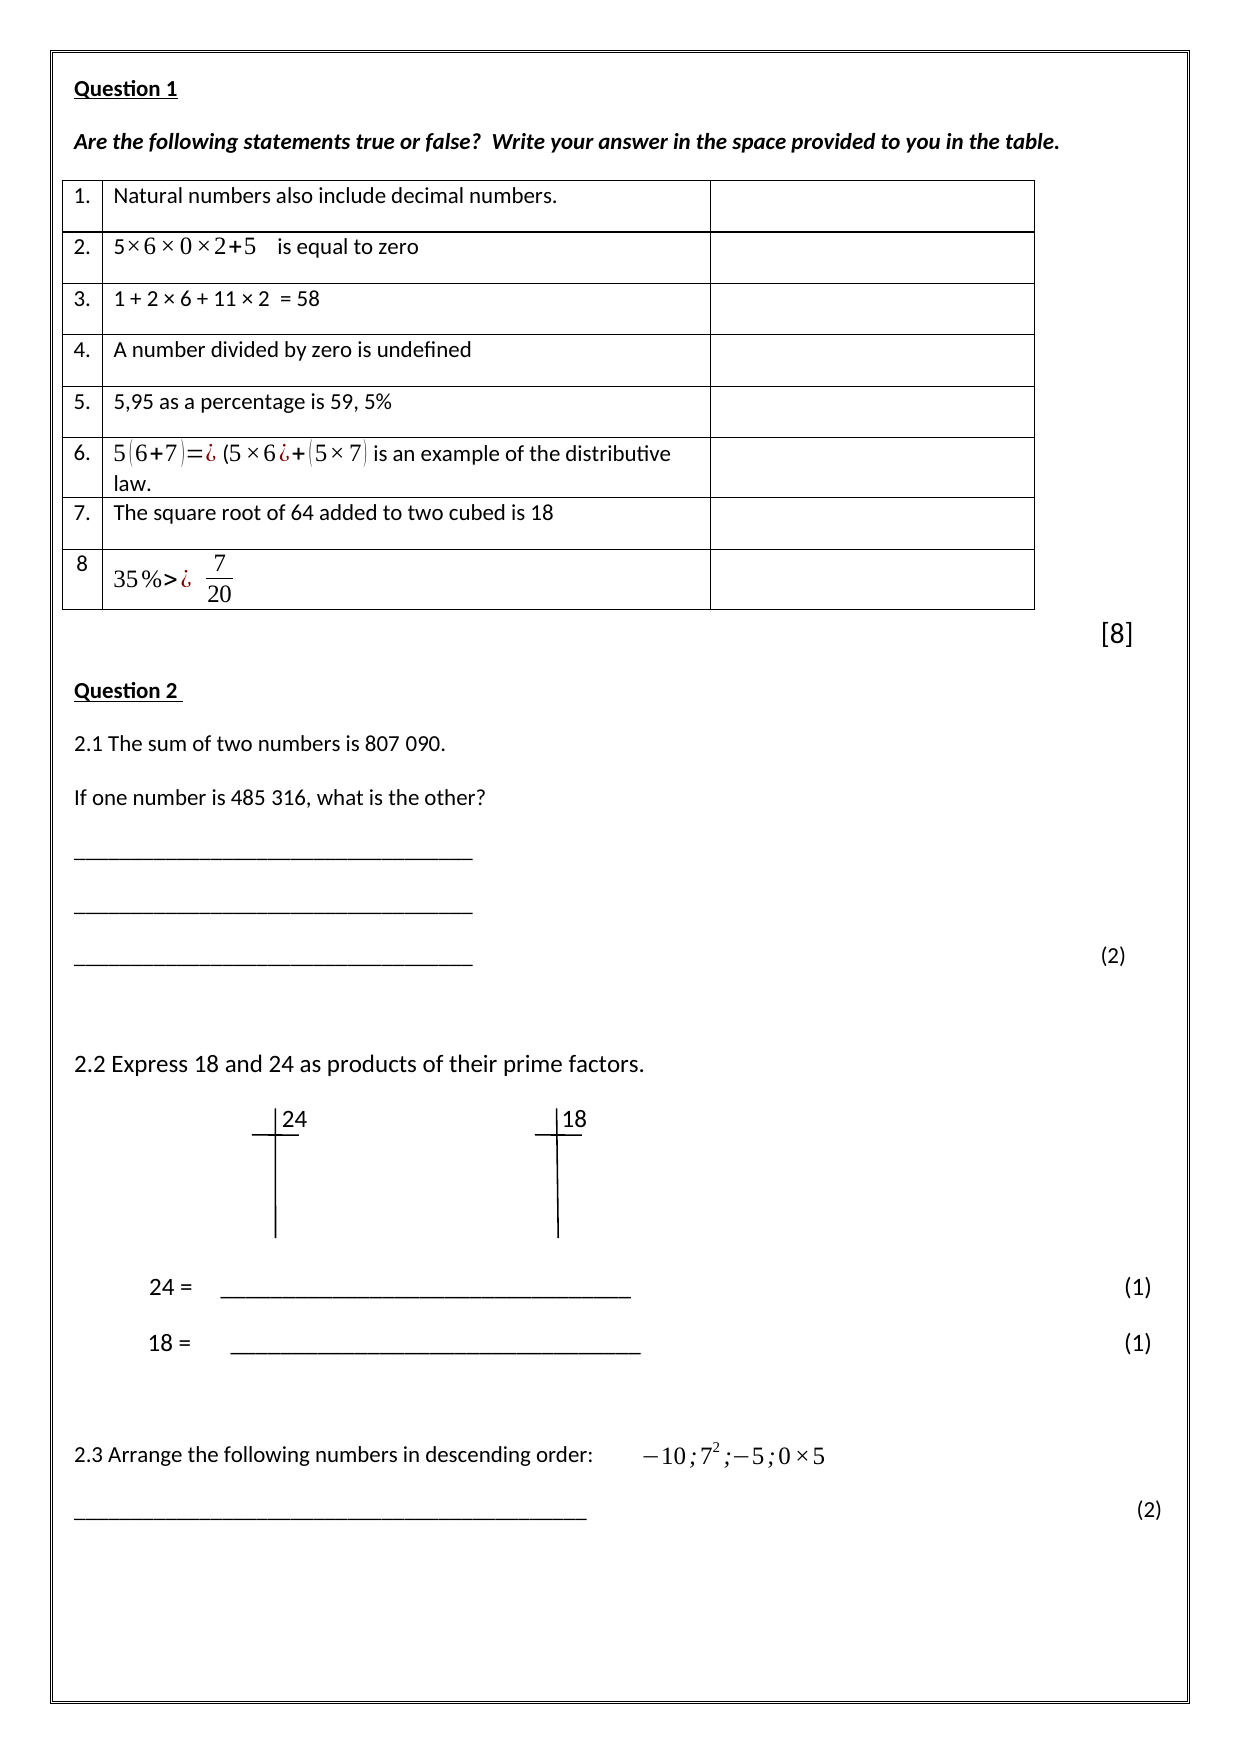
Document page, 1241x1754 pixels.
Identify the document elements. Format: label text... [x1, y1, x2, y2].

text Question 2 [74, 677, 1167, 704]
text _____________________________________________ (2) [74, 1495, 1167, 1523]
text 2.1 The sum of two numbers is 807 090. [74, 729, 1167, 758]
table_cell ( is an example of the distributive law. [103, 438, 710, 497]
table_header 1. [63, 181, 102, 231]
table_header Natural numbers also include decimal numbers. [103, 181, 710, 231]
table_cell 5 is equal to zero [103, 233, 710, 283]
table_cell [711, 498, 1034, 548]
text 24 = _________________________________ (1) [74, 1271, 1167, 1302]
text Are the following statements true or false? Write your answer in the space provided to you in the table. [74, 127, 1167, 155]
table_cell [711, 233, 1034, 283]
text ___________________________________ [74, 889, 1167, 917]
table_cell A number divided by zero is undefined [103, 335, 710, 386]
table_cell 2. [63, 233, 102, 283]
text 2.2 Express 18 and 24 as products of their prime factors. [74, 1048, 1167, 1078]
text Question 1 [74, 74, 1167, 102]
table_cell [711, 438, 1034, 497]
table_cell [103, 550, 710, 608]
text ___________________________________ [74, 836, 1167, 864]
table_cell 5. [63, 387, 102, 437]
text ___________________________________ (2) [74, 942, 1167, 970]
table_cell [711, 550, 1034, 608]
table_cell [711, 387, 1034, 437]
table_cell 4. [63, 335, 102, 386]
table_cell 8 [63, 550, 102, 608]
table_cell 6. [63, 438, 102, 497]
text 2.3 Arrange the following numbers in descending order: [74, 1438, 1167, 1470]
text [8] [74, 180, 1167, 650]
table_cell 5,95 as a percentage is 59, 5% [103, 387, 710, 437]
table_cell 3. [63, 284, 102, 334]
text 24 18 [74, 1103, 1167, 1134]
table_cell 7. [63, 498, 102, 548]
text 18 = _________________________________ (1) [74, 1327, 1167, 1357]
table_cell [711, 335, 1034, 386]
table_cell The square root of 64 added to two cubed is 18 [103, 498, 710, 548]
table_cell [711, 284, 1034, 334]
text If one number is 485 316, what is the other? [74, 783, 1167, 811]
table_header [711, 181, 1034, 231]
table_cell 1 + 2 × 6 + 11 × 2 = 58 [103, 284, 710, 334]
